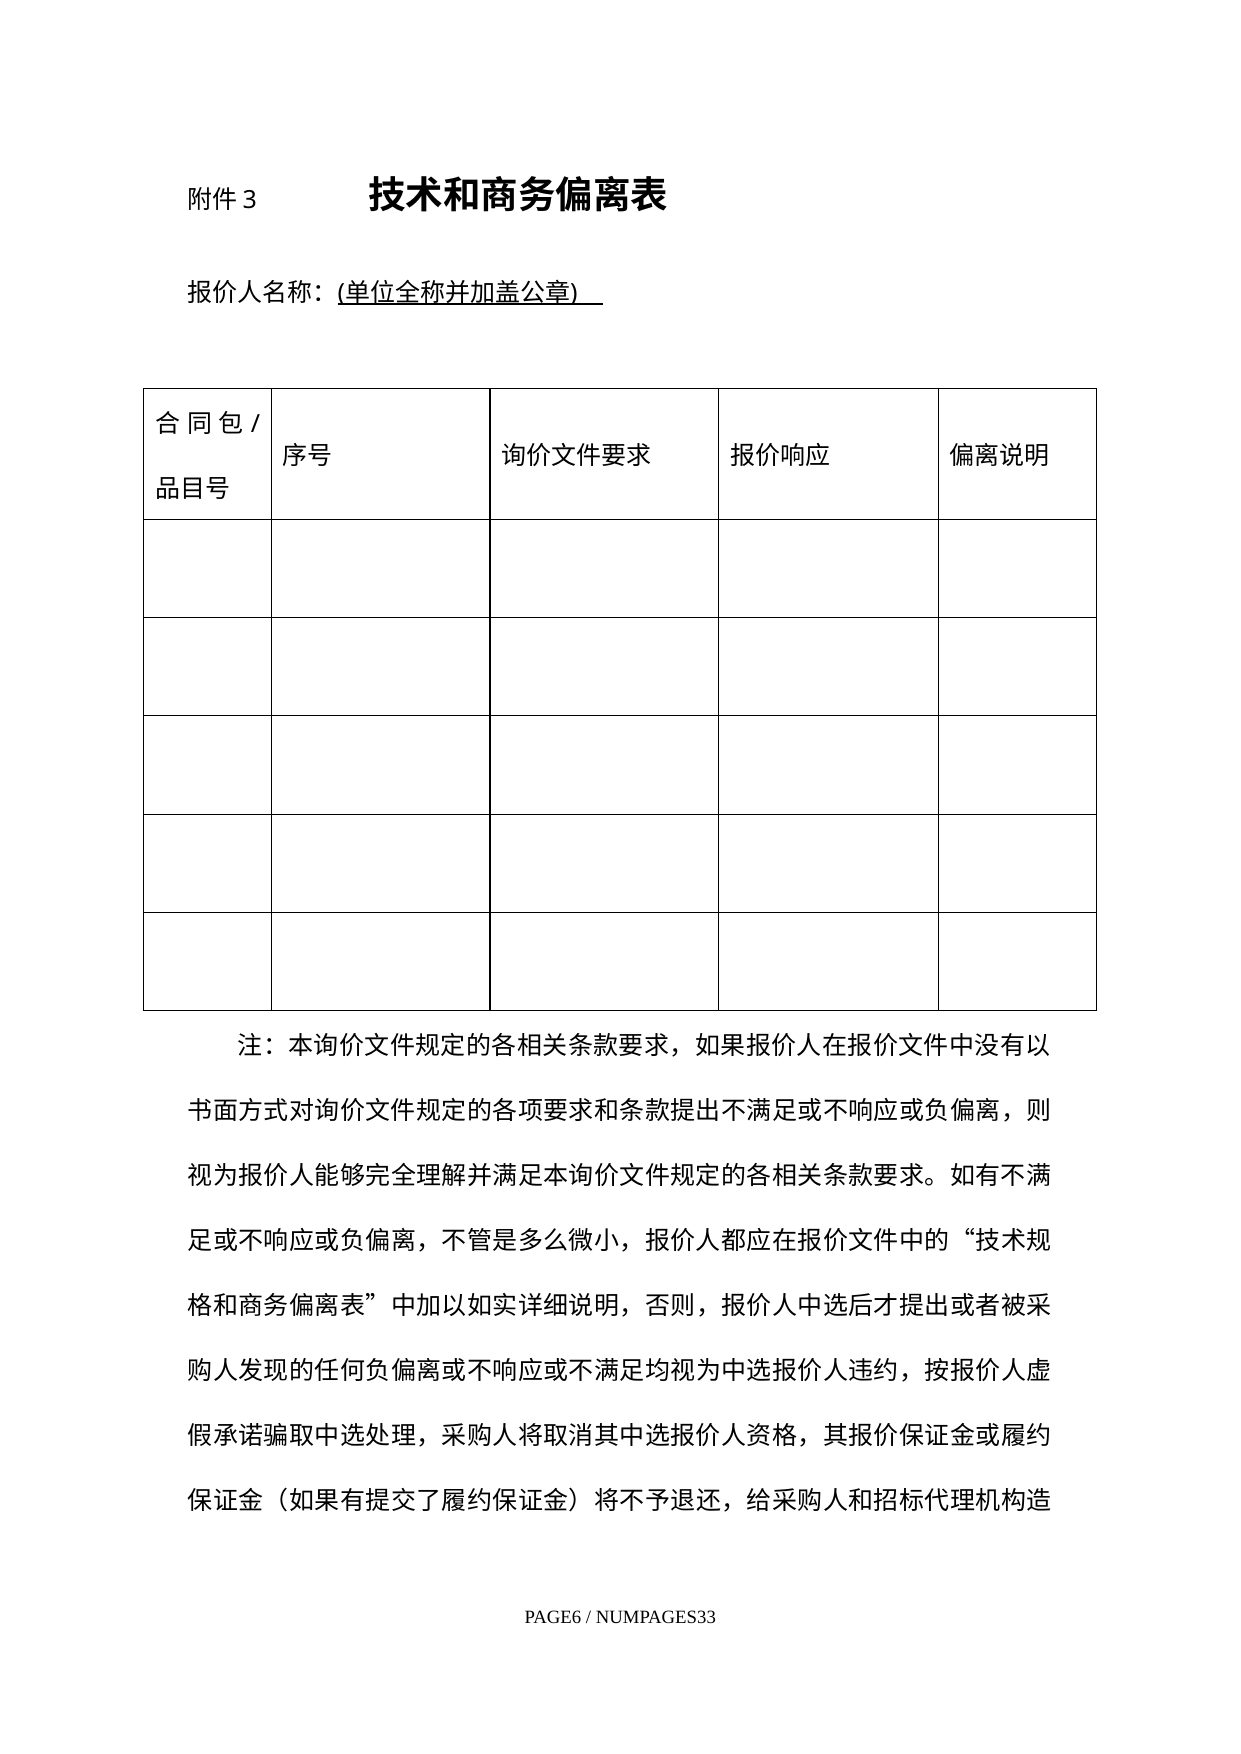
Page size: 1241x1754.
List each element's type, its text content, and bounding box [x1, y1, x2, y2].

table_cell [491, 618, 718, 715]
table_header 询价文件要求 [491, 389, 718, 519]
table_header 偏离说明 [939, 389, 1096, 519]
table_cell [939, 520, 1096, 617]
table_cell [719, 618, 938, 715]
table_cell [144, 618, 271, 715]
table_cell [939, 716, 1096, 813]
table_cell [719, 520, 938, 617]
table_header 合同包/品目号 [144, 389, 271, 519]
table_cell [272, 716, 489, 813]
table_cell [719, 913, 938, 1010]
table_cell [272, 815, 489, 912]
table_cell [144, 716, 271, 813]
table_cell [491, 716, 718, 813]
table_cell [939, 913, 1096, 1010]
table_cell [719, 815, 938, 912]
table_cell [144, 520, 271, 617]
text 报价人名称：(单位全称并加盖公章) [187, 258, 1053, 323]
table_cell [491, 520, 718, 617]
table_cell [491, 913, 718, 1010]
table_cell [144, 913, 271, 1010]
table_cell [939, 815, 1096, 912]
table_cell [272, 520, 489, 617]
table_cell [491, 815, 718, 912]
table_cell [272, 913, 489, 1010]
table_header 报价响应 [719, 389, 938, 519]
table_cell [719, 716, 938, 813]
table_cell [144, 815, 271, 912]
table_header 序号 [272, 389, 489, 519]
text 附件3 技术和商务偏离表 [187, 160, 1053, 225]
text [187, 1011, 1053, 1531]
table_cell [939, 618, 1096, 715]
table_cell [272, 618, 489, 715]
